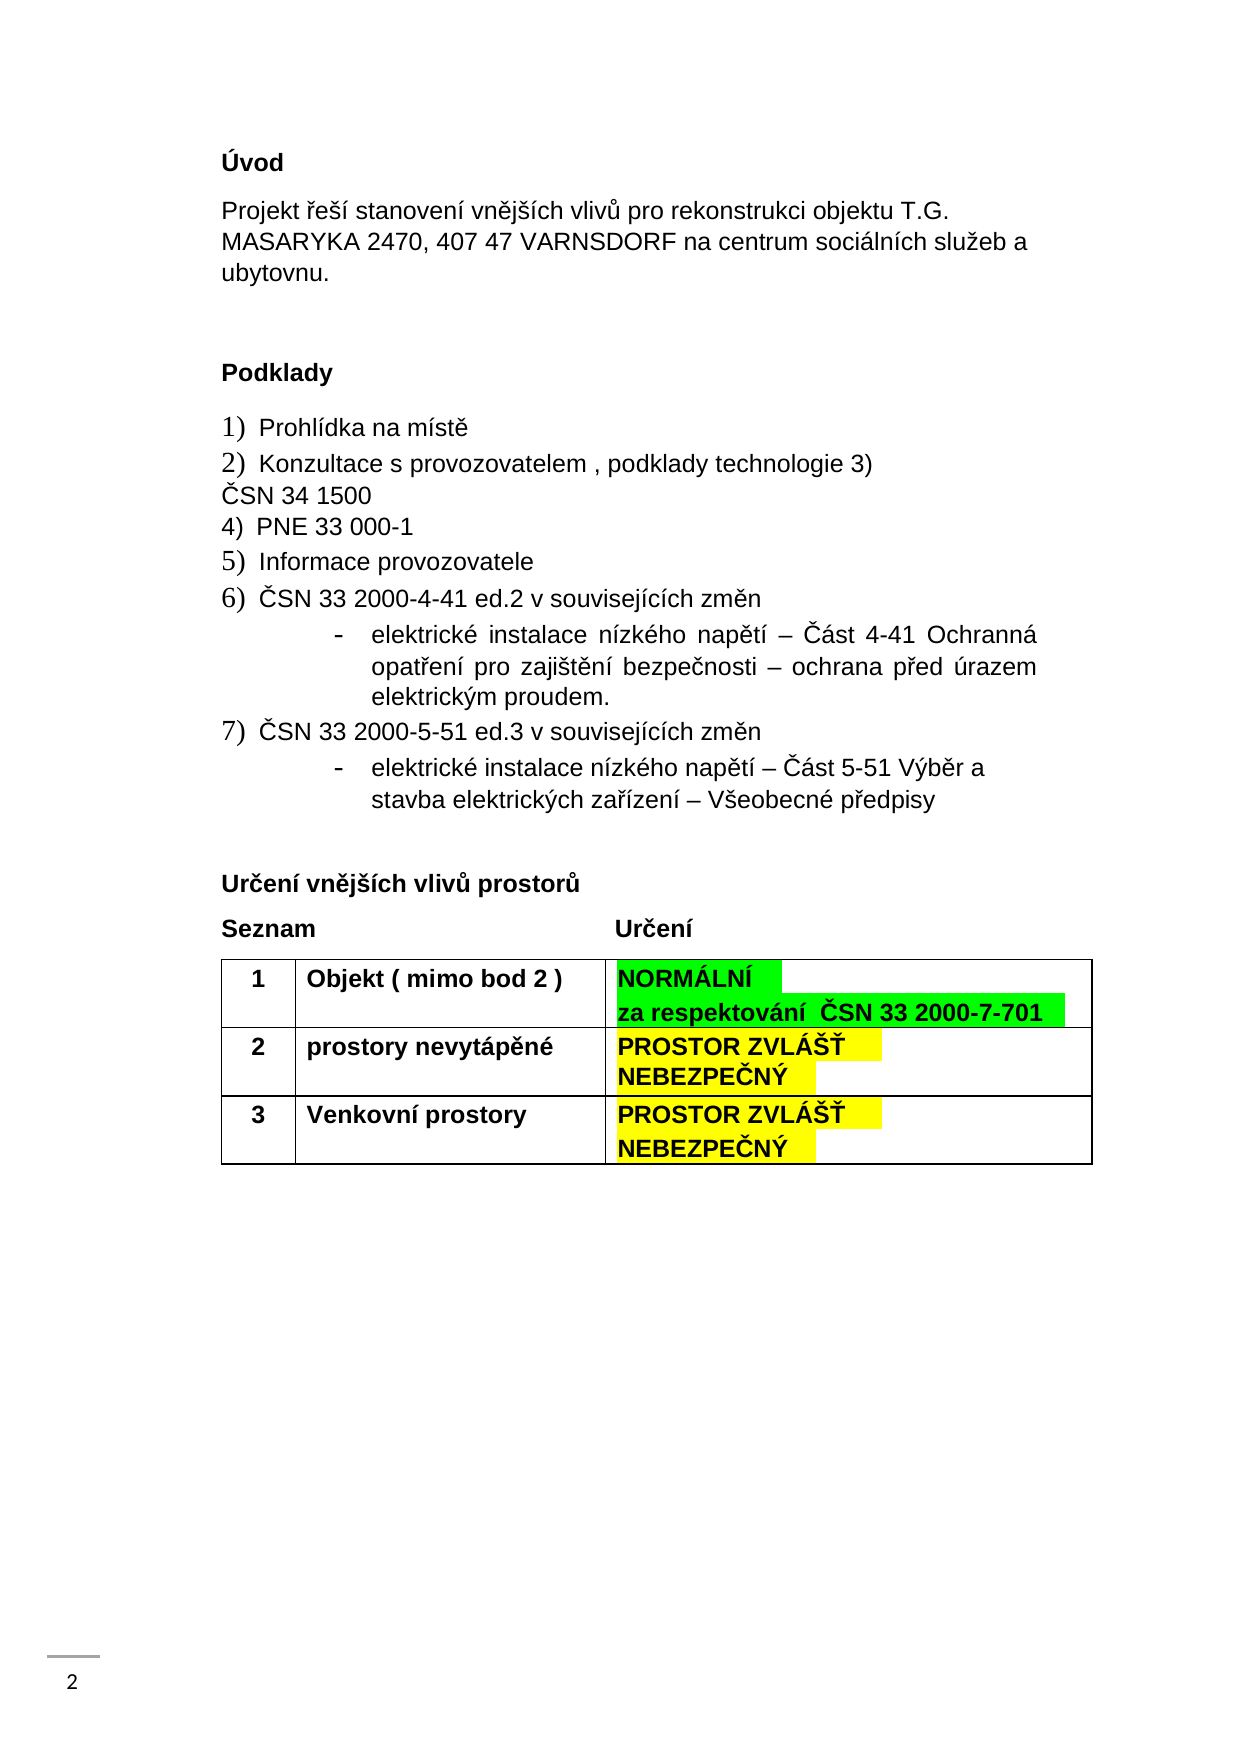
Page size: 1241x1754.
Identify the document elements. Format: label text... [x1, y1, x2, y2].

text Určení vnějších vlivů prostorů [221, 869, 704, 898]
list ČSN 33 2000-5-51 ed.3 v souvisejících změn [221, 713, 1105, 747]
text Úvod [221, 147, 1105, 176]
table_cell NEBEZPEČNÝ [617, 1129, 816, 1163]
table_header Objekt ( mimo bod 2 ) [296, 960, 605, 1027]
table_cell prostory nevytápěné [296, 1028, 605, 1095]
table_cell [882, 1028, 1091, 1061]
subtitle Prohlídka na místě [221, 409, 1105, 443]
table_cell PROSTOR ZVLÁŠŤ [617, 1028, 882, 1061]
table_cell [606, 1028, 617, 1095]
text Projekt řeší stanovení vnějších vlivů pro rekonstrukci objektu T.G. MASARYKA 2470, 407 47 VARNSDORF na centrum sociálních služeb a ubytovnu. [221, 196, 1069, 287]
table_cell [816, 1129, 1091, 1163]
table_cell [606, 1097, 617, 1163]
subtitle Podklady [221, 358, 1105, 387]
table_cell za respektování ČSN 33 2000-7-701 [617, 993, 1065, 1027]
list elektrické instalace nízkého napětí – Část 4-41 Ochranná opatření pro zajištění bezpečnosti – ochrana před úrazem elektrickým proudem. [334, 616, 1037, 711]
table_header NORMÁLNÍ [617, 960, 782, 993]
text 4) PNE 33 000-1 [221, 512, 1105, 541]
table_cell NEBEZPEČNÝ [617, 1061, 816, 1095]
table_cell [1065, 993, 1091, 1027]
table_cell Venkovní prostory [296, 1097, 605, 1163]
table_header [782, 960, 1091, 993]
table_cell [882, 1097, 1091, 1129]
table_cell 2 [222, 1028, 295, 1095]
table_cell 3 [222, 1097, 295, 1163]
list Konzultace s provozovatelem , podklady technologie 3) ČSN 34 1500 [221, 445, 880, 510]
table_header 1 [222, 960, 295, 1027]
list Informace provozovatele [221, 543, 1105, 577]
table_header [606, 960, 617, 1027]
list ČSN 33 2000-4-41 ed.2 v souvisejících změn [221, 580, 1105, 613]
table_cell PROSTOR ZVLÁŠŤ [617, 1097, 882, 1129]
table_cell [816, 1061, 1091, 1095]
text Seznam Určení [221, 914, 704, 943]
list elektrické instalace nízkého napětí – Část 5-51 Výběr a stavba elektrických zařízení – Všeobecné předpisy [334, 749, 1017, 814]
